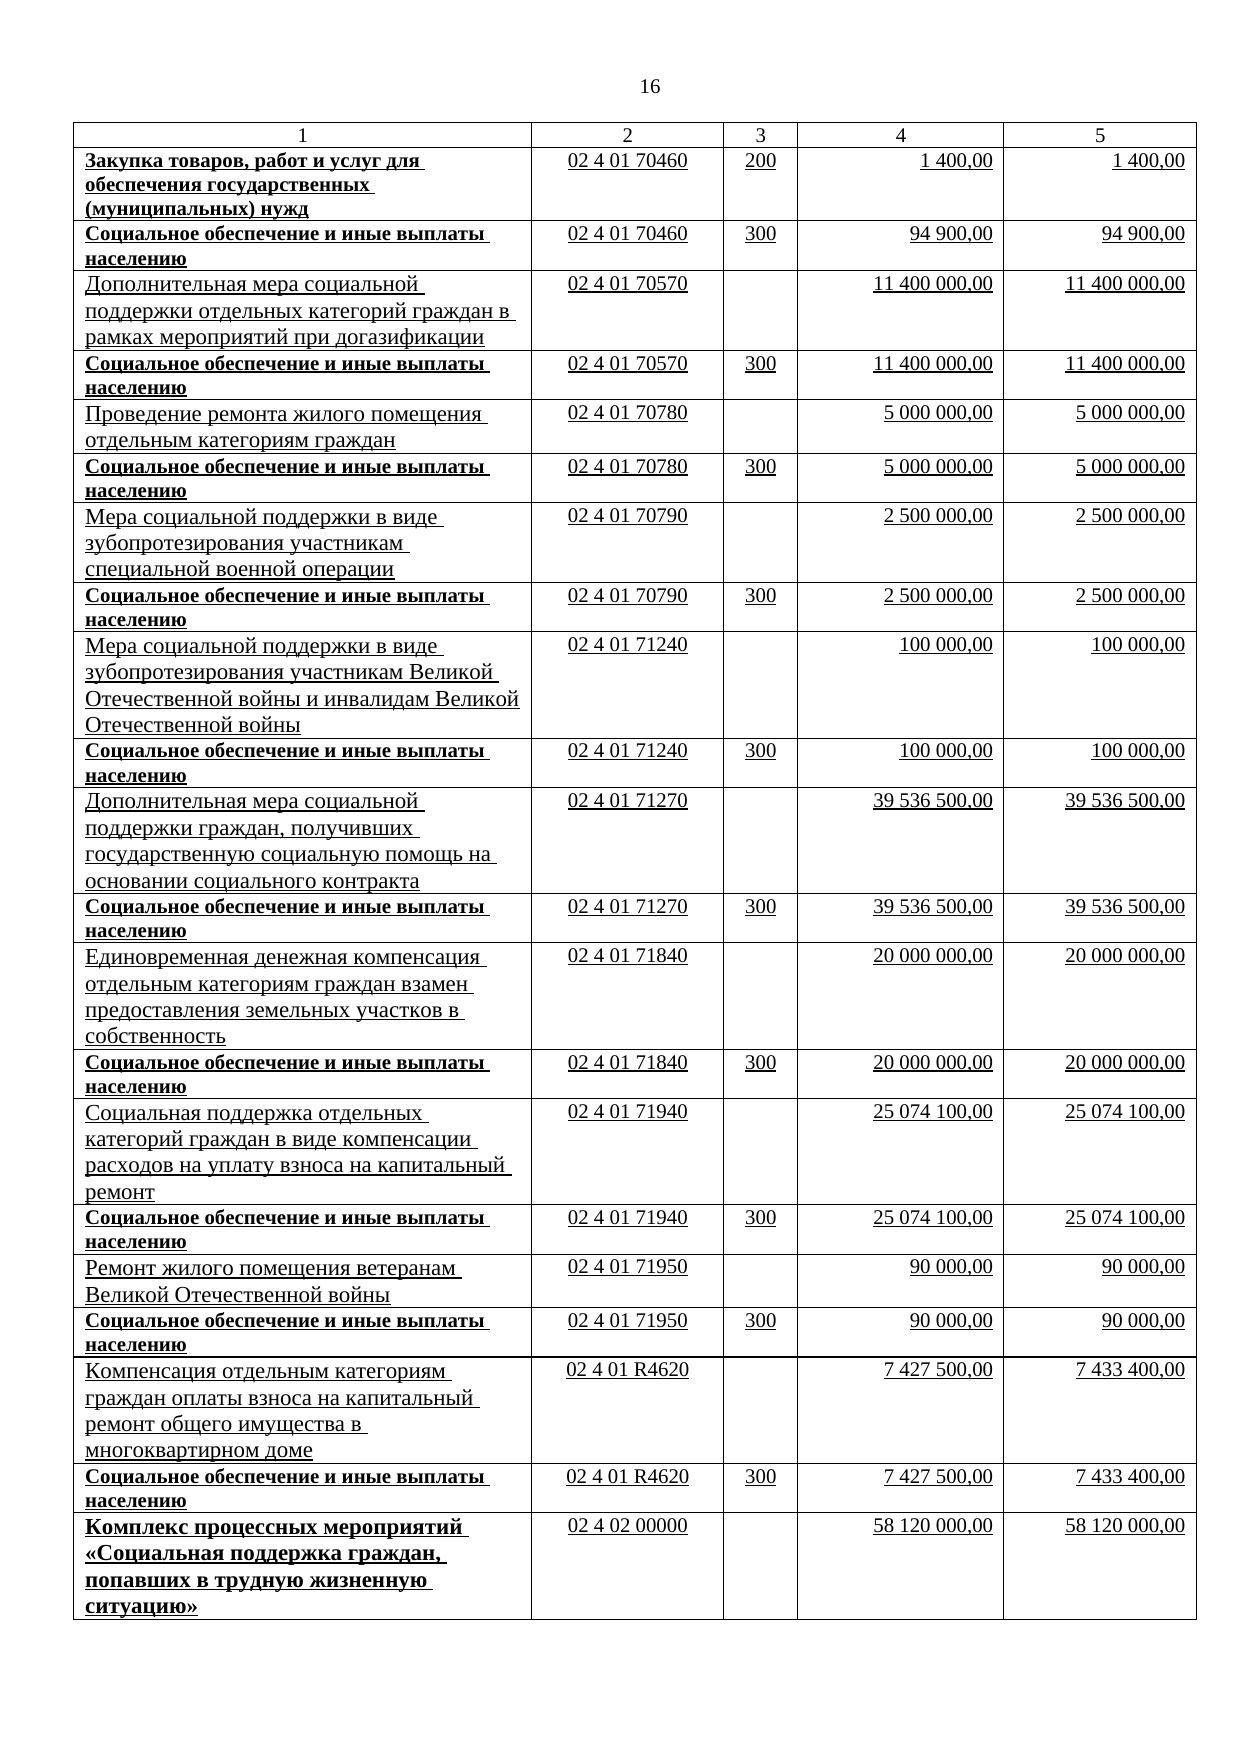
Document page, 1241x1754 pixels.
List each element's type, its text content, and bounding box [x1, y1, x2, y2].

table_cell 02 4 01 70790 [532, 503, 723, 582]
table_cell 11 400 000,00 [798, 271, 1003, 349]
table_cell 02 4 01 71840 [532, 943, 723, 1049]
table_cell 20 000 000,00 [1004, 1050, 1196, 1098]
table_cell [724, 503, 797, 582]
table_cell Социальное обеспечение и иные выплаты населению [74, 221, 531, 269]
table_cell 7 427 500,00 [798, 1464, 1003, 1512]
table_cell 02 4 01 71940 [532, 1205, 723, 1253]
table_cell Социальное обеспечение и иные выплаты населению [74, 894, 531, 942]
table_cell [724, 1513, 797, 1618]
table_cell 100 000,00 [1004, 739, 1196, 787]
table_cell Дополнительная мера социальной поддержки граждан, получивших государственную социальную помощь на основании социального контракта [74, 788, 531, 893]
table_cell 90 000,00 [1004, 1255, 1196, 1307]
table_cell 200 [724, 148, 797, 220]
table_cell 02 4 01 71840 [532, 1050, 723, 1098]
table_cell Социальное обеспечение и иные выплаты населению [74, 1205, 531, 1253]
table_cell 25 074 100,00 [798, 1099, 1003, 1204]
table_cell Социальное обеспечение и иные выплаты населению [74, 351, 531, 399]
table_cell 58 120 000,00 [1004, 1513, 1196, 1618]
table_cell 25 074 100,00 [798, 1205, 1003, 1253]
table_header 5 [1004, 123, 1196, 147]
table_cell [724, 632, 797, 737]
table_cell Комплекс процессных мероприятий «Социальная поддержка граждан, попавших в трудную жизненную ситуацию» [74, 1513, 531, 1618]
table_cell 100 000,00 [1004, 632, 1196, 737]
table_cell 02 4 01 71950 [532, 1255, 723, 1307]
table_cell [724, 400, 797, 452]
table_cell [724, 1358, 797, 1463]
table_cell 02 4 01 70790 [532, 583, 723, 631]
table_cell 5 000 000,00 [1004, 400, 1196, 452]
table_cell 2 500 000,00 [798, 583, 1003, 631]
table_cell 02 4 01 R4620 [532, 1464, 723, 1512]
table_cell 1 400,00 [1004, 148, 1196, 220]
table_header 1 [74, 123, 531, 147]
table_cell 02 4 01 70780 [532, 454, 723, 502]
table_cell 02 4 01 71270 [532, 788, 723, 893]
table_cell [74, 1464, 531, 1512]
table_cell 11 400 000,00 [1004, 271, 1196, 349]
table_cell Социальное обеспечение и иные выплаты населению [74, 454, 531, 502]
table_cell [724, 788, 797, 893]
table_cell 02 4 01 71240 [532, 632, 723, 737]
table_cell 39 536 500,00 [1004, 788, 1196, 893]
table_cell 2 500 000,00 [1004, 503, 1196, 582]
table_cell Мера социальной поддержки в виде зубопротезирования участникам специальной военной операции [74, 503, 531, 582]
table_cell Закупка товаров, работ и услуг для обеспечения государственных (муниципальных) нужд [74, 148, 531, 220]
table_cell 90 000,00 [1004, 1308, 1196, 1356]
table_cell 11 400 000,00 [798, 351, 1003, 399]
table_cell 20 000 000,00 [798, 1050, 1003, 1098]
table_cell 2 500 000,00 [798, 503, 1003, 582]
table_cell 90 000,00 [798, 1308, 1003, 1356]
table_cell 90 000,00 [798, 1255, 1003, 1307]
table_cell 02 4 01 71950 [532, 1308, 723, 1356]
table_cell 300 [724, 1205, 797, 1253]
table_cell 300 [724, 1050, 797, 1098]
table_cell [724, 943, 797, 1049]
table_cell 300 [724, 454, 797, 502]
table_cell 94 900,00 [1004, 221, 1196, 269]
table_header 4 [798, 123, 1003, 147]
table_cell 02 4 01 70460 [532, 148, 723, 220]
table_cell Социальное обеспечение и иные выплаты населению [74, 1050, 531, 1098]
table_cell 100 000,00 [798, 739, 1003, 787]
table_cell 02 4 01 70570 [532, 271, 723, 349]
table_cell 94 900,00 [798, 221, 1003, 269]
table_header 2 [532, 123, 723, 147]
table_cell 39 536 500,00 [798, 788, 1003, 893]
table_cell 39 536 500,00 [798, 894, 1003, 942]
table_cell 39 536 500,00 [1004, 894, 1196, 942]
table_cell 2 500 000,00 [1004, 583, 1196, 631]
table_cell [724, 271, 797, 349]
table_cell 300 [724, 894, 797, 942]
table_cell 02 4 01 R4620 [532, 1358, 723, 1463]
table_cell 7 427 500,00 [798, 1358, 1003, 1463]
table_cell 02 4 01 70780 [532, 400, 723, 452]
table_cell 02 4 01 70570 [532, 351, 723, 399]
table_cell Проведение ремонта жилого помещения отдельным категориям граждан [74, 400, 531, 452]
table_cell 300 [724, 583, 797, 631]
table_cell 20 000 000,00 [798, 943, 1003, 1049]
table_cell 25 074 100,00 [1004, 1205, 1196, 1253]
table_cell 5 000 000,00 [798, 454, 1003, 502]
table_cell 300 [724, 1464, 797, 1512]
table_cell 02 4 01 71240 [532, 739, 723, 787]
table_cell 5 000 000,00 [1004, 454, 1196, 502]
table_cell 11 400 000,00 [1004, 351, 1196, 399]
table_cell [724, 1099, 797, 1204]
table_cell 300 [724, 221, 797, 269]
table_cell 02 4 01 71940 [532, 1099, 723, 1204]
table_cell 02 4 02 00000 [532, 1513, 723, 1618]
table_cell Социальная поддержка отдельных категорий граждан в виде компенсации расходов на уплату взноса на капитальный ремонт [74, 1099, 531, 1204]
table_header 3 [724, 123, 797, 147]
table_cell 300 [724, 739, 797, 787]
table_cell 100 000,00 [798, 632, 1003, 737]
table_cell 1 400,00 [798, 148, 1003, 220]
table_cell Социальное обеспечение и иные выплаты населению [74, 583, 531, 631]
table_cell 20 000 000,00 [1004, 943, 1196, 1049]
table_cell 02 4 01 71270 [532, 894, 723, 942]
table_cell 300 [724, 1308, 797, 1356]
table_cell 25 074 100,00 [1004, 1099, 1196, 1204]
table_cell 7 433 400,00 [1004, 1358, 1196, 1463]
table_cell 7 433 400,00 [1004, 1464, 1196, 1512]
table_cell 300 [724, 351, 797, 399]
table_cell 5 000 000,00 [798, 400, 1003, 452]
table_cell [724, 1255, 797, 1307]
table_cell Единовременная денежная компенсация отдельным категориям граждан взамен предоставления земельных участков в собственность [74, 943, 531, 1049]
table_cell 02 4 01 70460 [532, 221, 723, 269]
table_cell Компенсация отдельным категориям граждан оплаты взноса на капитальный ремонт общего имущества в многоквартирном доме [74, 1358, 531, 1463]
table_cell Дополнительная мера социальной поддержки отдельных категорий граждан в рамках мероприятий при догазификации [74, 271, 531, 349]
table_cell Социальное обеспечение и иные выплаты населению [74, 739, 531, 787]
table_cell Мера социальной поддержки в виде зубопротезирования участникам Великой Отечественной войны и инвалидам Великой Отечественной войны [74, 632, 531, 737]
table_cell Ремонт жилого помещения ветеранам Великой Отечественной войны [74, 1255, 531, 1307]
table_cell Социальное обеспечение и иные выплаты населению [74, 1308, 531, 1356]
table_cell 58 120 000,00 [798, 1513, 1003, 1618]
